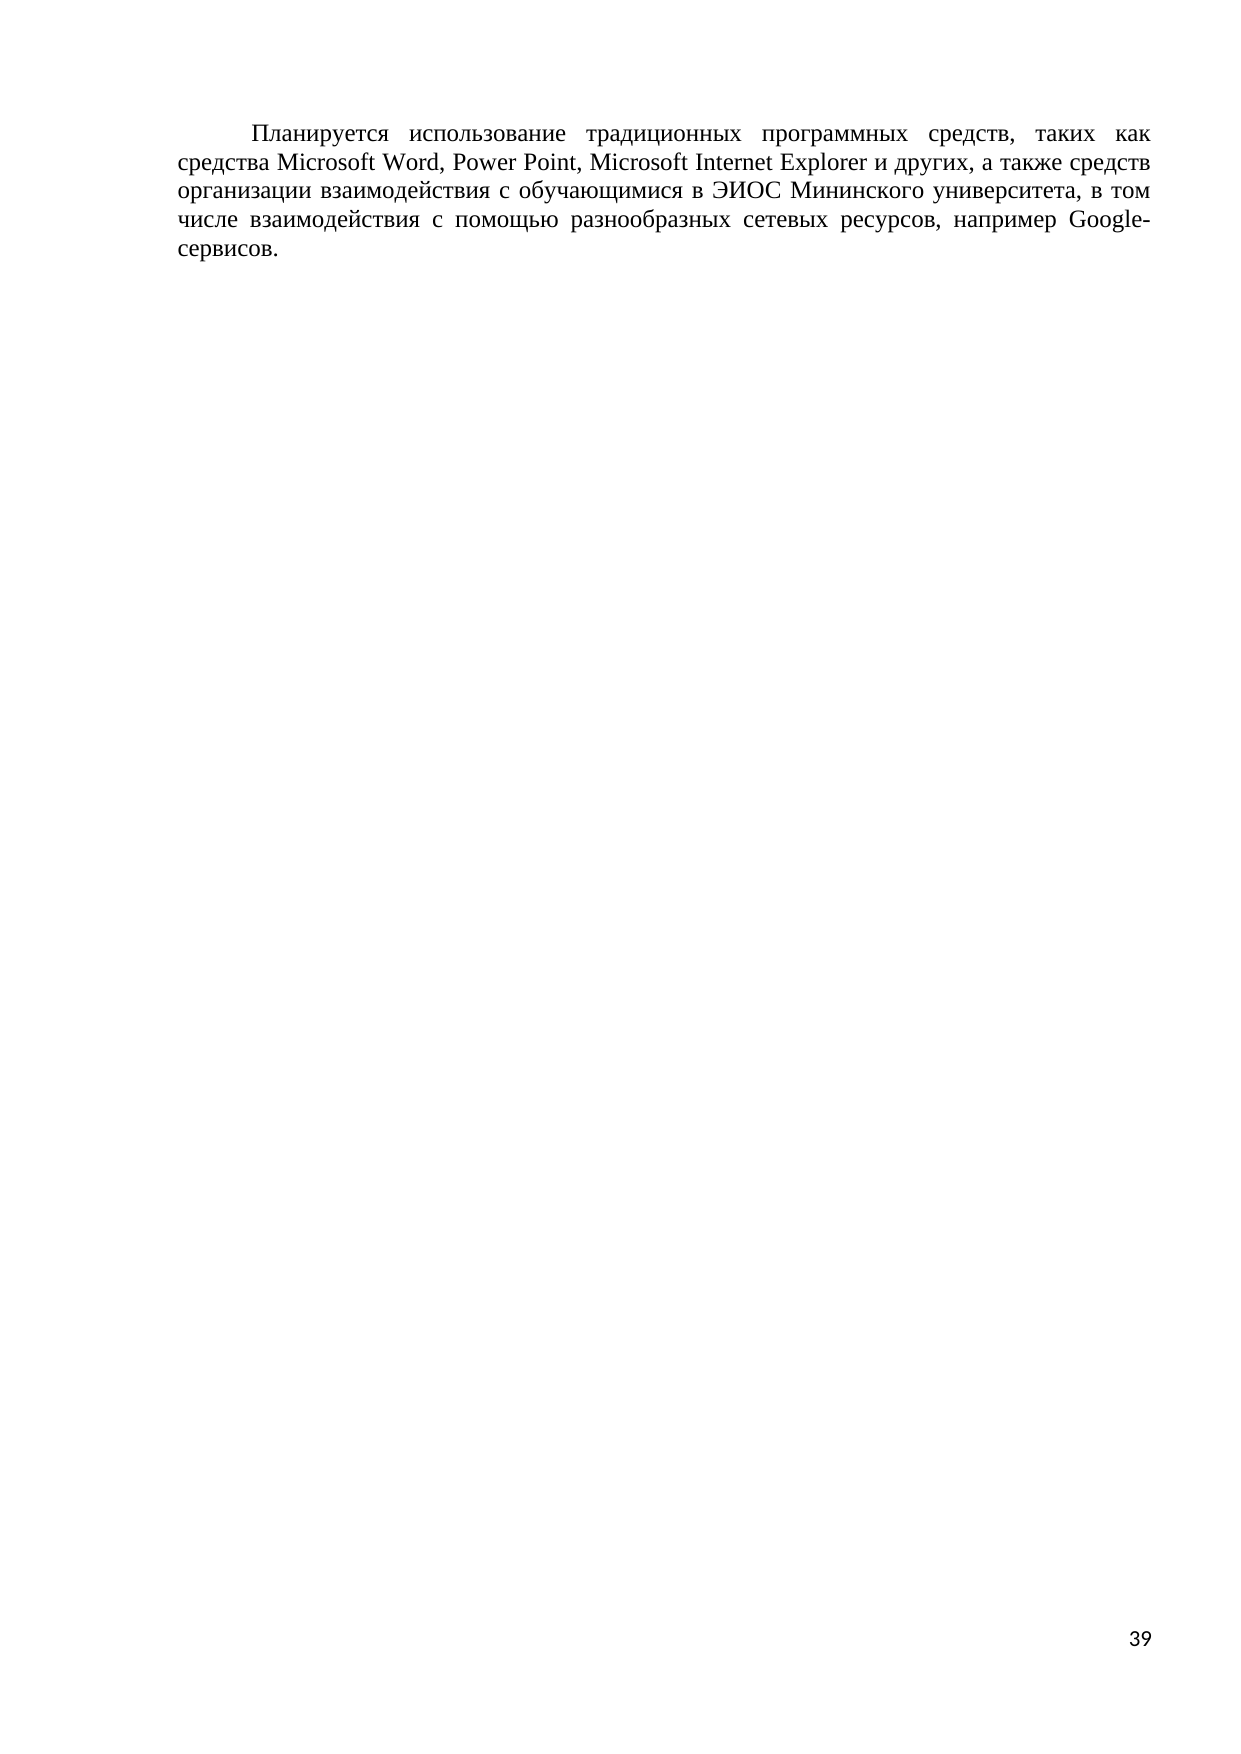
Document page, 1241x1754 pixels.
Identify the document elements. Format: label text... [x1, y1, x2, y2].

text Планируется использование традиционных программных средств, таких как средства Microsoft Word, Power Point, Microsoft Internet Explorer и других, а также средств организации взаимодействия с обучающимися в ЭИОС Мининского университета, в том числе взаимодействия с помощью разнообразных сетевых ресурсов, например Google-сервисов. [177, 118, 1152, 262]
